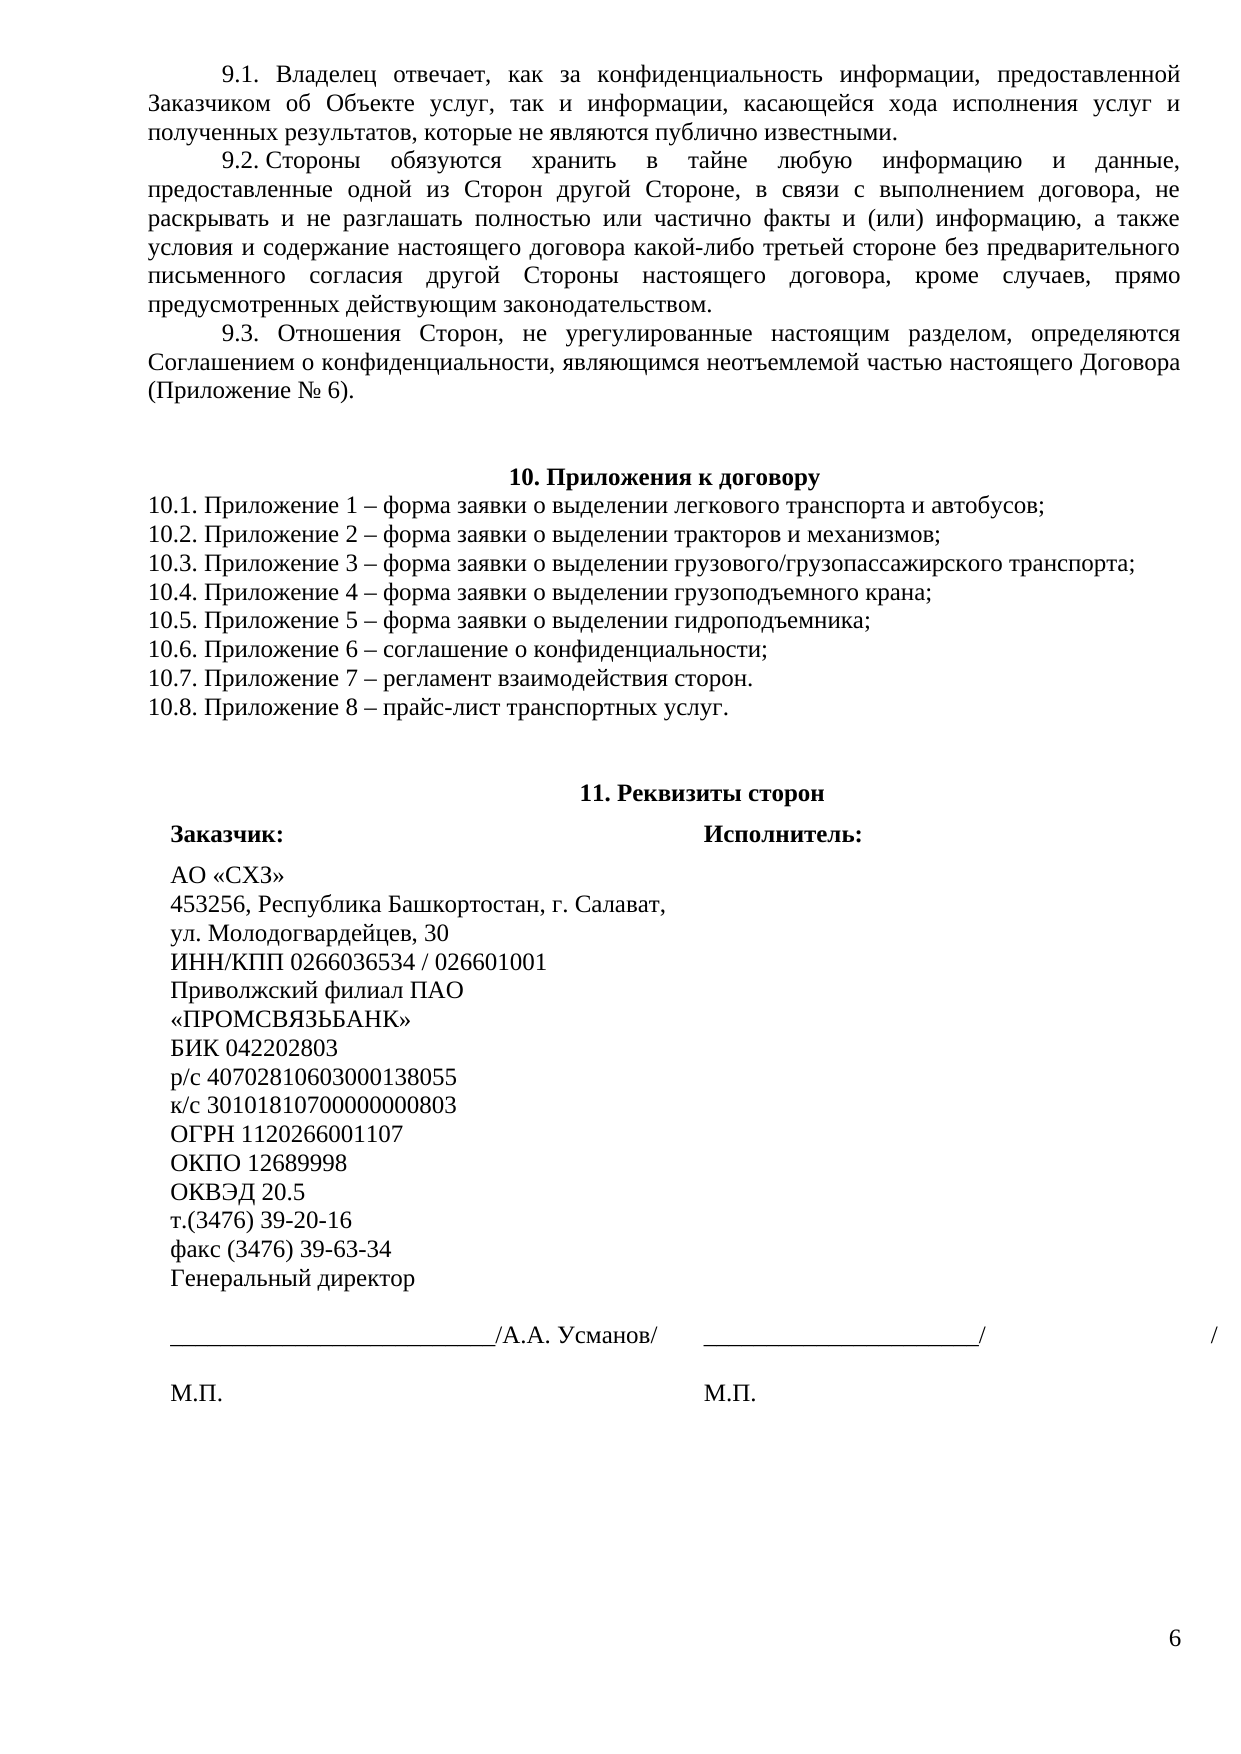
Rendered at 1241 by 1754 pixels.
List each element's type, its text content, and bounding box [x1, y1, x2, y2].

list Реквизиты сторон [223, 778, 1181, 807]
table_cell ______________________/ / М.П. [693, 860, 1240, 1466]
table_header Исполнитель: [693, 819, 1240, 860]
text 10.3. Приложение 3 – форма заявки о выделении грузового/грузопассажирского транспорта; [148, 548, 1181, 577]
text 10.5. Приложение 5 – форма заявки о выделении гидроподъемника; [148, 605, 1181, 634]
table_header Заказчик: [159, 819, 692, 860]
table_cell АО «СХЗ» 453256, Республика Башкортостан, г. Салават, ул. Молодогвардейцев, 30 ИНН/КПП 0266036534 / 026601001 Приволжский филиал ПАО «ПРОМСВЯЗЬБАНК» БИК 042202803 р/с 40702810603000138055 к/с 30101810700000000803 ОГРН 1120266001107 ОКПО 12689998 ОКВЭД 20.5 т.(3476) 39-20-16 факс (3476) 39-63-34 Генеральный директор __________________________/А.А. Усманов/ М.П. [159, 860, 692, 1466]
text 10.2. Приложение 2 – форма заявки о выделении тракторов и механизмов; [148, 519, 1181, 548]
text 10.4. Приложение 4 – форма заявки о выделении грузоподъемного крана; [148, 577, 1181, 605]
text 10. Приложения к договору [148, 462, 1181, 490]
text 9.2. Стороны обязуются хранить в тайне любую информацию и данные, предоставленные одной из Сторон другой Стороне, в связи с выполнением договора, не раскрывать и не разглашать полностью или частично факты и (или) информацию, а также условия и содержание настоящего договора какой-либо третьей стороне без предварительного письменного согласия другой Стороны настоящего договора, кроме случаев, прямо предусмотренных действующим законодательством. [148, 145, 1181, 318]
text 10.6. Приложение 6 – соглашение о конфиденциальности; [148, 634, 1181, 663]
text 10.8. Приложение 8 – прайс-лист транспортных услуг. [148, 692, 1181, 720]
text 10.7. Приложение 7 – регламент взаимодействия сторон. [148, 663, 1181, 692]
text 10.1. Приложение 1 – форма заявки о выделении легкового транспорта и автобусов; [148, 490, 1181, 519]
text 9.1. Владелец отвечает, как за конфиденциальность информации, предоставленной Заказчиком об Объекте услуг, так и информации, касающейся хода исполнения услуг и полученных результатов, которые не являются публично известными. [148, 59, 1181, 145]
text 9.3. Отношения Сторон, не урегулированные настоящим разделом, определяются Соглашением о конфиденциальности, являющимся неотъемлемой частью настоящего Договора (Приложение № 6). [148, 318, 1181, 404]
